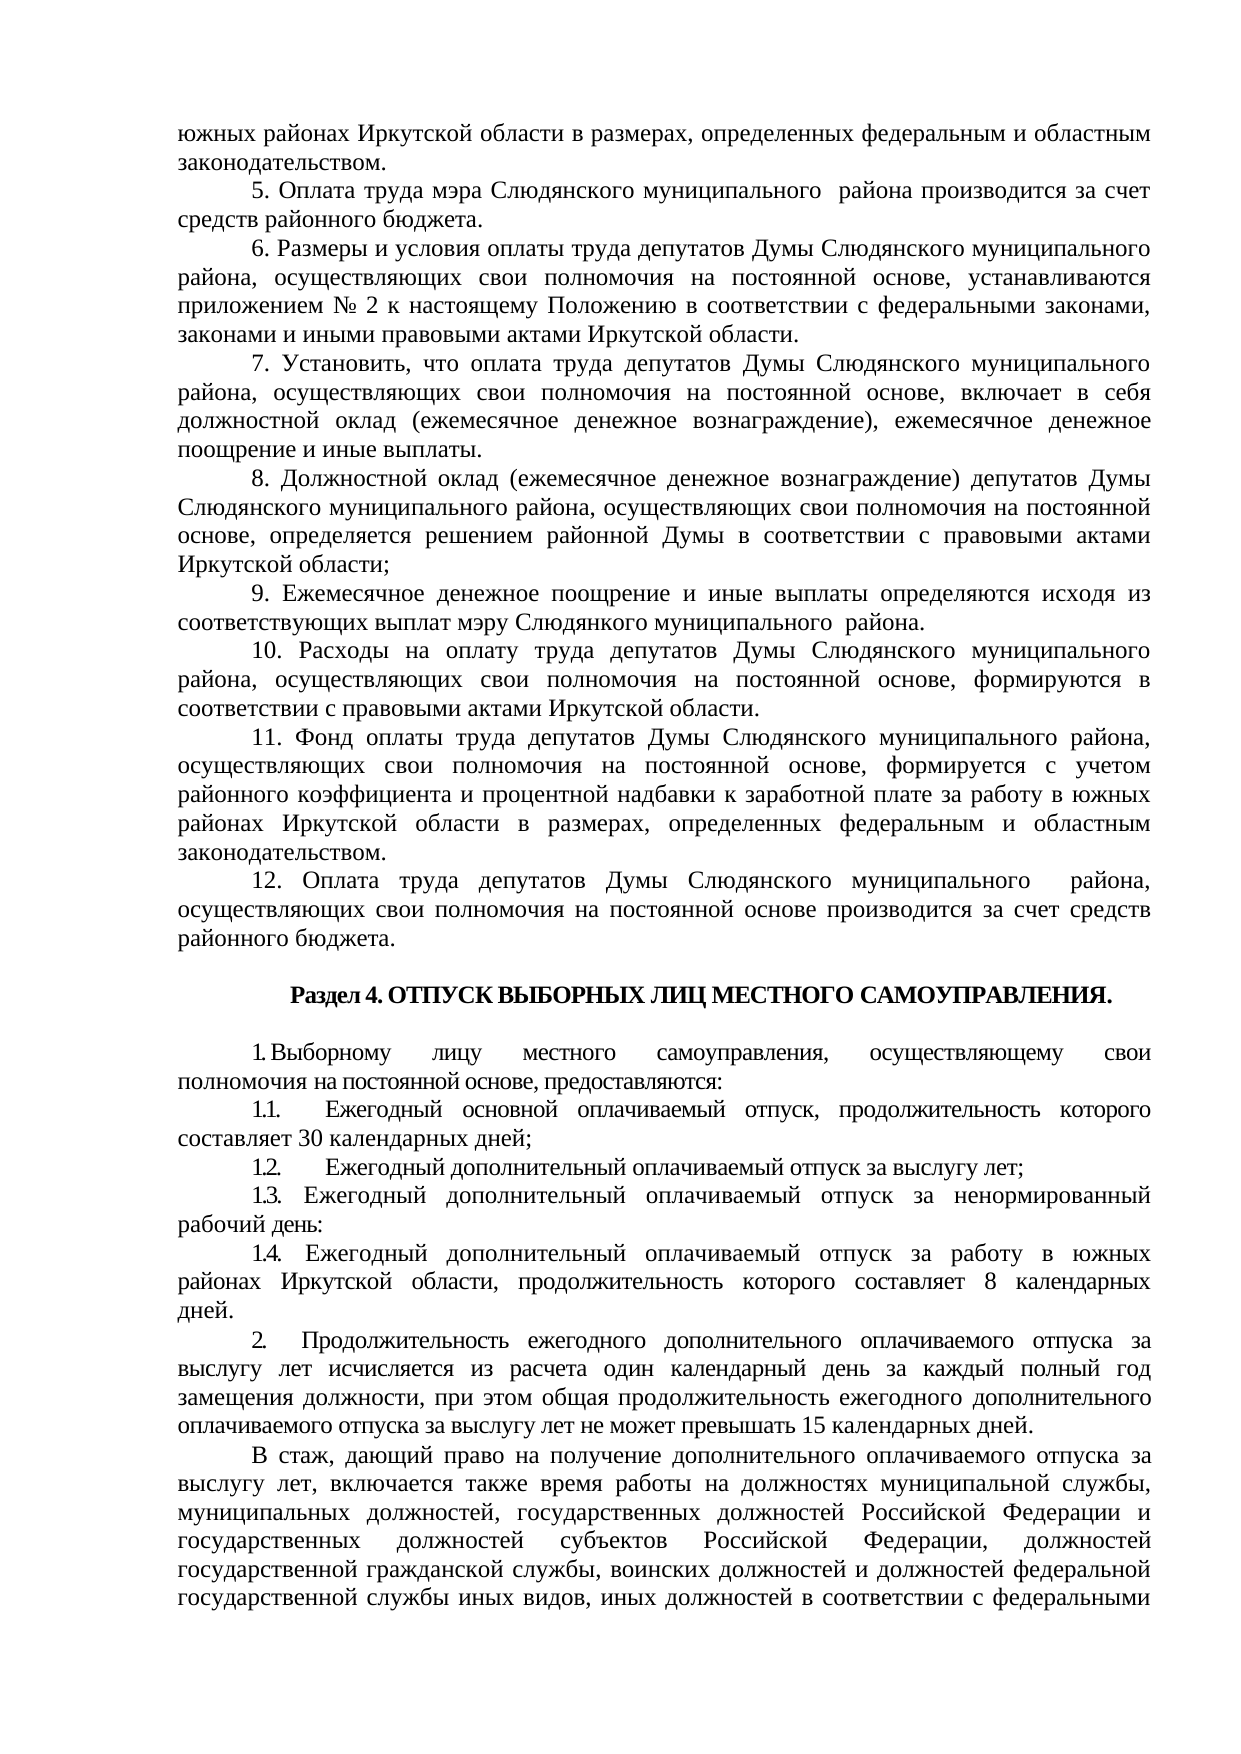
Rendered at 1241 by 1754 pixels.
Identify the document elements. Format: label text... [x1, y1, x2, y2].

text 9. Ежемесячное денежное поощрение и иные выплаты определяются исходя из соответствующих выплат мэру Слюдянкого муниципального района. [177, 578, 1152, 636]
text 7. Установить, что оплата труда депутатов Думы Слюдянского муниципального района, осуществляющих свои полномочия на постоянной основе, включает в себя должностной оклад (ежемесячное денежное вознаграждение), ежемесячное денежное поощрение и иные выплаты. [177, 348, 1152, 463]
text Раздел 4. ОТПУСК ВЫБОРНЫХ ЛИЦ МЕСТНОГО САМОУПРАВЛЕНИЯ. [187, 980, 1152, 1009]
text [177, 118, 1152, 176]
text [177, 1440, 1152, 1611]
text 6. Размеры и условия оплаты труда депутатов Думы Слюдянского муниципального района, осуществляющих свои полномочия на постоянной основе, устанавливаются приложением № 2 к настоящему Положению в соответствии с федеральными законами, законами и иными правовыми актами Иркутской области. [177, 233, 1152, 348]
list Ежегодный основной оплачиваемый отпуск, продолжительность которого составляет 30 календарных дней; [177, 1095, 1152, 1152]
text 10. Расходы на оплату труда депутатов Думы Слюдянского муниципального района, осуществляющих свои полномочия на постоянной основе, формируются в соответствии с правовыми актами Иркутской области. [177, 636, 1152, 722]
text 11. Фонд оплаты труда депутатов Думы Слюдянского муниципального района, осуществляющих свои полномочия на постоянной основе, формируется с учетом районного коэффициента и процентной надбавки к заработной плате за работу в южных районах Иркутской области в размерах, определенных федеральным и областным законодательством. [177, 722, 1152, 866]
text 2. Продолжительность ежегодного дополнительного оплачиваемого отпуска за выслугу лет исчисляется из расчета один календарный день за каждый полный год замещения должности, при этом общая продолжительность ежегодного дополнительного оплачиваемого отпуска за выслугу лет не может превышать 15 календарных дней. [177, 1325, 1152, 1439]
list Ежегодный дополнительный оплачиваемый отпуск за выслугу лет; [177, 1153, 1152, 1181]
text 1.3. Ежегодный дополнительный оплачиваемый отпуск за ненормированный рабочий день: [177, 1181, 1152, 1238]
text 12. Оплата труда депутатов Думы Слюдянского муниципального района, осуществляющих свои полномочия на постоянной основе производится за счет средств районного бюджета. [177, 866, 1152, 952]
text 8. Должностной оклад (ежемесячное денежное вознаграждение) депутатов Думы Слюдянского муниципального района, осуществляющих свои полномочия на постоянной основе, определяется решением районной Думы в соответствии с правовыми актами Иркутской области; [177, 463, 1152, 578]
text 1.4. Ежегодный дополнительный оплачиваемый отпуск за работу в южных районах Иркутской области, продолжительность которого составляет 8 календарных дней. [177, 1238, 1152, 1324]
text 5. Оплата труда мэра Слюдянского муниципального района производится за счет средств районного бюджета. [177, 176, 1152, 233]
text 1. Выборному лицу местного самоуправления, осуществляющему свои полномочия на постоянной основе, предоставляются: [177, 1038, 1152, 1095]
